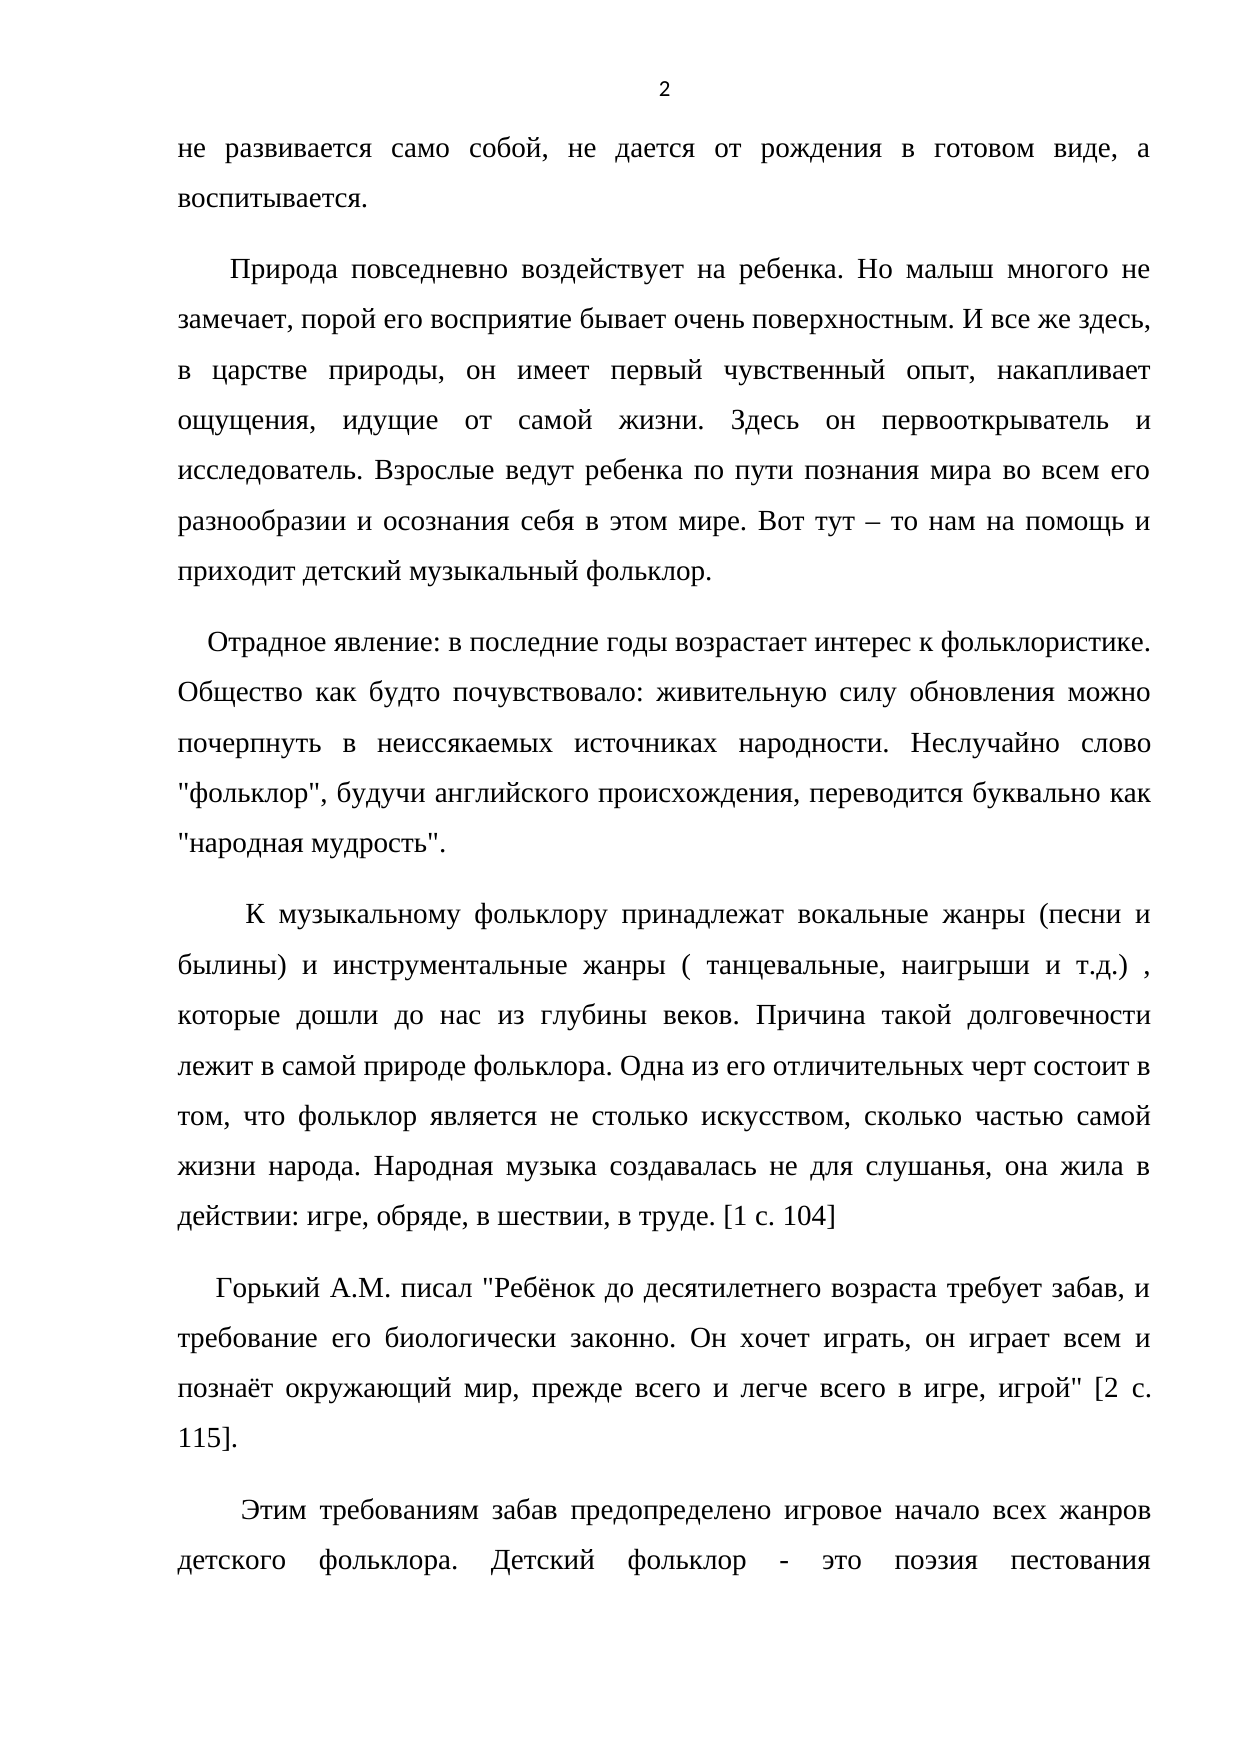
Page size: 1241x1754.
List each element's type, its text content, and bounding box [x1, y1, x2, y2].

text Природа повседневно воздействует на ребенка. Но малыш многого не замечает, порой его восприятие бывает очень поверхностным. И все же здесь, в царстве природы, он имеет первый чувственный опыт, накапливает ощущения, идущие от самой жизни. Здесь он первооткрыватель и исследователь. Взрослые ведут ребенка по пути познания мира во всем его разнообразии и осознания себя в этом мире. Вот тут – то нам на помощь и приходит детский музыкальный фольклор. [177, 251, 1152, 587]
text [177, 130, 1152, 214]
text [177, 1492, 1152, 1576]
text Горький А.М. писал "Ребёнок до десятилетнего возраста требует забав, и требование его биологически законно. Он хочет играть, он играет всем и познаёт окружающий мир, прежде всего и легче всего в игре, игрой" [2 c. 115]. [177, 1270, 1152, 1454]
text К музыкальному фольклору принадлежат вокальные жанры (песни и былины) и инструментальные жанры ( танцевальные, наигрыши и т.д.) , которые дошли до нас из глубины веков. Причина такой долговечности лежит в самой природе фольклора. Одна из его отличительных черт состоит в том, что фольклор является не столько искусством, сколько частью самой жизни народа. Народная музыка создавалась не для слушанья, она жила в действии: игре, обряде, в шествии, в труде. [1 c. 104] [177, 897, 1152, 1232]
text Отрадное явление: в последние годы возрастает интерес к фольклористике. Общество как будто почувствовало: живительную силу обновления можно почерпнуть в неиссякаемых источниках народности. Неслучайно слово "фольклор", будучи английского происхождения, переводится буквально как "народная мудрость". [177, 624, 1152, 859]
